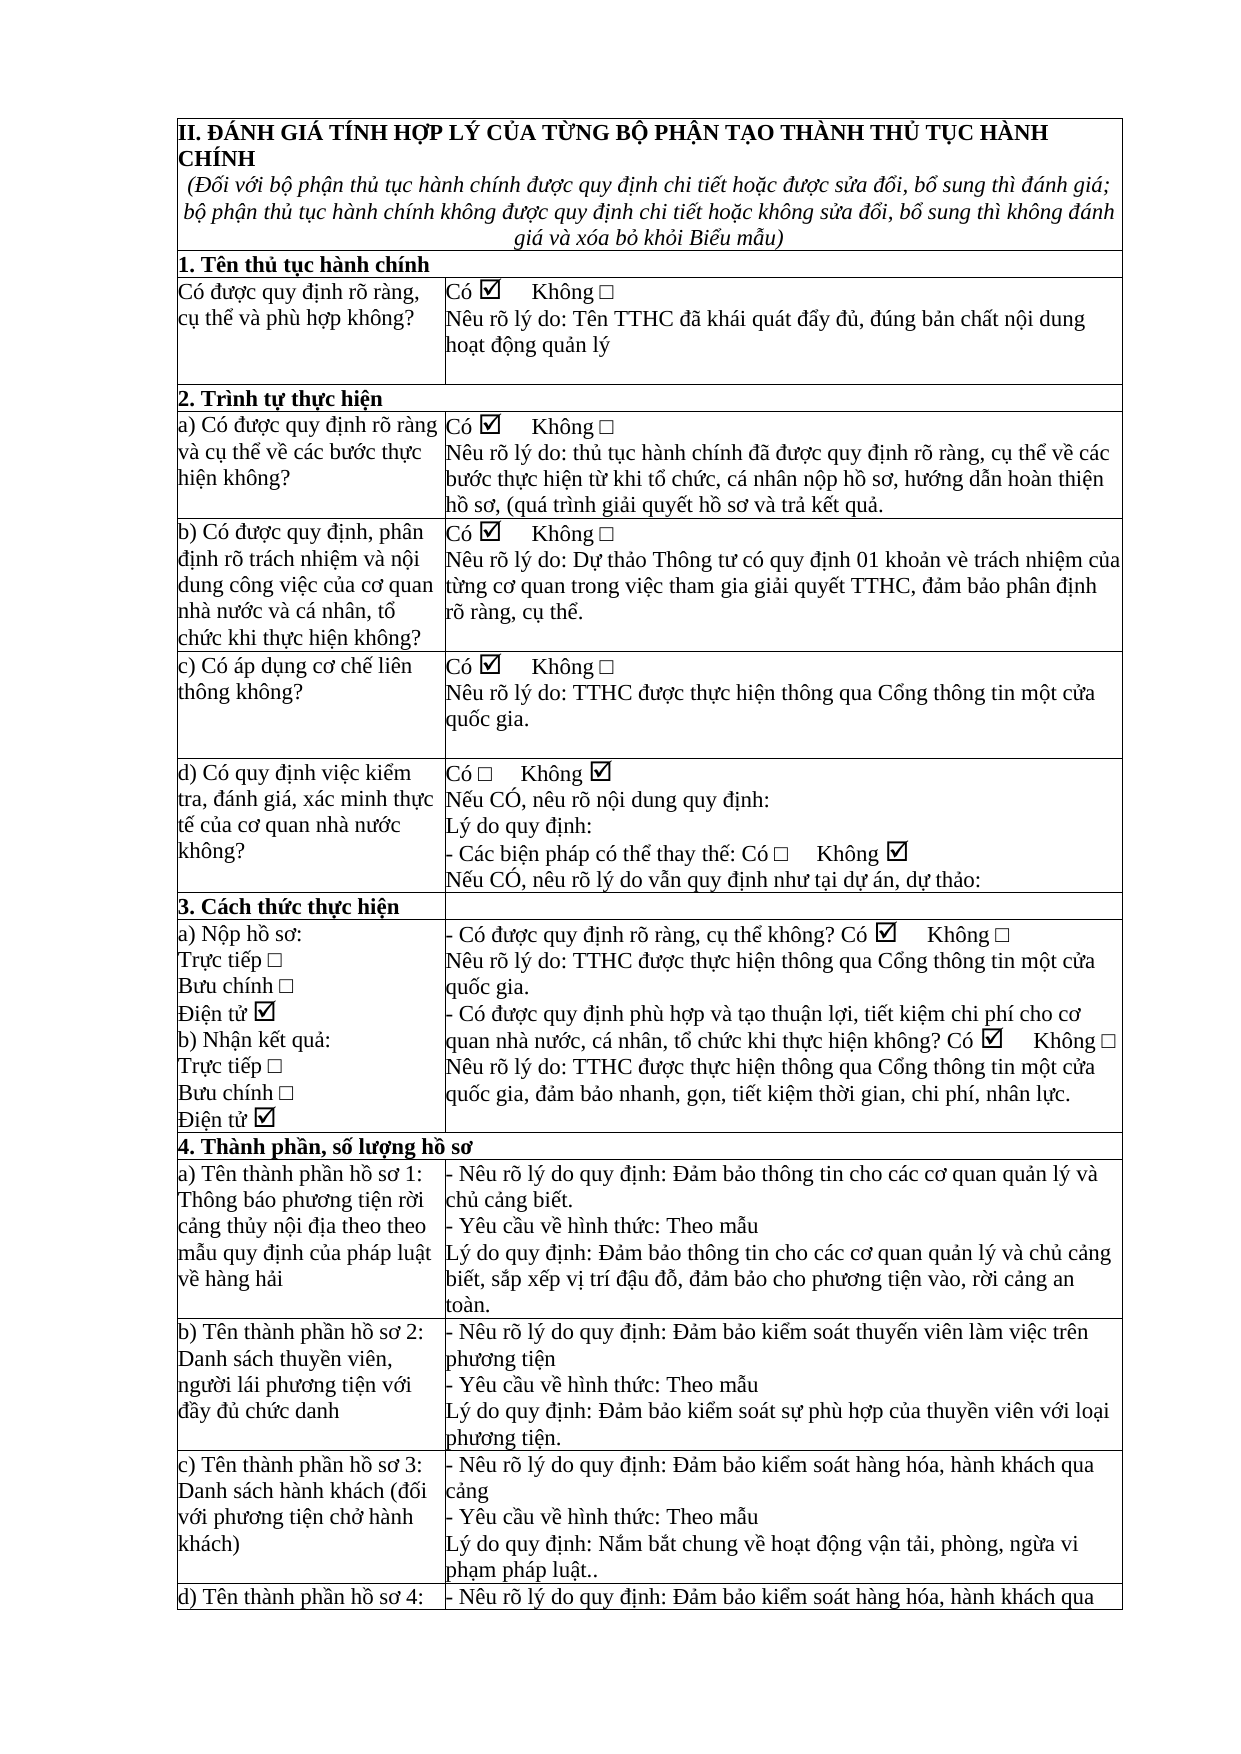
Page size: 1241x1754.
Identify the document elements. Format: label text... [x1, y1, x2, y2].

table_cell - Nêu rõ lý do quy định: Đảm bảo thông tin cho các cơ quan quản lý và chủ cảng biết. - Yêu cầu về hình thức: Theo mẫu Lý do quy định: Đảm bảo thông tin cho các cơ quan quản lý và chủ cảng biết, sắp xếp vị trí đậu đỗ, đảm bảo cho phương tiện vào, rời cảng an toàn. [446, 1160, 1122, 1318]
table_cell d) Có quy định việc kiểm tra, đánh giá, xác minh thực tế của cơ quan nhà nước không? [178, 759, 445, 892]
table_cell c) Có áp dụng cơ chế liên thông không? [178, 652, 445, 758]
table_cell Có Không □ Nêu rõ lý do: Dự thảo Thông tư có quy định 01 khoản vè trách nhiệm của từng cơ quan trong việc tham gia giải quyết TTHC, đảm bảo phân định rõ ràng, cụ thể. [446, 519, 1122, 651]
table_cell b) Có được quy định, phân định rõ trách nhiệm và nội dung công việc của cơ quan nhà nước và cá nhân, tổ chức khi thực hiện không? [178, 519, 445, 651]
table_cell a) Tên thành phần hồ sơ 1: Thông báo phương tiện rời cảng thủy nội địa theo theo mẫu quy định của pháp luật về hàng hải [178, 1160, 445, 1318]
table_cell 2. Trình tự thực hiện [178, 385, 1122, 411]
table_cell a) Có được quy định rõ ràng và cụ thể về các bước thực hiện không? [178, 412, 445, 518]
table_cell 4. Thành phần, số lượng hồ sơ [178, 1133, 1122, 1159]
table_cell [446, 1584, 1122, 1609]
table_cell Có Không □ Nêu rõ lý do: thủ tục hành chính đã được quy định rõ ràng, cụ thể về các bước thực hiện từ khi tổ chức, cá nhân nộp hồ sơ, hướng dẫn hoàn thiện hồ sơ, (quá trình giải quyết hồ sơ và trả kết quả. [446, 412, 1122, 518]
table_cell Có được quy định rõ ràng, cụ thể và phù hợp không? [178, 278, 445, 384]
table_cell Có Không □ Nêu rõ lý do: TTHC được thực hiện thông qua Cổng thông tin một cửa quốc gia. [446, 652, 1122, 758]
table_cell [178, 1584, 445, 1609]
table_cell II. ĐÁNH GIÁ TÍNH HỢP LÝ CỦA TỪNG BỘ PHẬN TẠO THÀNH THỦ TỤC HÀNH CHÍNH (Đối với bộ phận thủ tục hành chính được quy định chi tiết hoặc được sửa đổi, bổ sung thì đánh giá; bộ phận thủ tục hành chính không được quy định chi tiết hoặc không sửa đổi, bổ sung thì không đánh giá và xóa bỏ khỏi Biểu mẫu) [178, 119, 1122, 250]
table_cell - Có được quy định rõ ràng, cụ thể không? Có Không □ Nêu rõ lý do: TTHC được thực hiện thông qua Cổng thông tin một cửa quốc gia. - Có được quy định phù hợp và tạo thuận lợi, tiết kiệm chi phí cho cơ quan nhà nước, cá nhân, tổ chức khi thực hiện không? Có Không □ Nêu rõ lý do: TTHC được thực hiện thông qua Cổng thông tin một cửa quốc gia, đảm bảo nhanh, gọn, tiết kiệm thời gian, chi phí, nhân lực. [446, 920, 1122, 1132]
table_cell [446, 893, 1122, 919]
table_cell Có Không □ Nêu rõ lý do: Tên TTHC đã khái quát đẩy đủ, đúng bản chất nội dung hoạt động quản lý [446, 278, 1122, 384]
table_cell c) Tên thành phần hồ sơ 3: Danh sách hành khách (đối với phương tiện chở hành khách) [178, 1451, 445, 1582]
table_cell b) Tên thành phần hồ sơ 2: Danh sách thuyền viên, người lái phương tiện với đầy đủ chức danh [178, 1319, 445, 1450]
table_cell a) Nộp hồ sơ: Trực tiếp □ Bưu chính □ Điện tử b) Nhận kết quả: Trực tiếp □ Bưu chính □ Điện tử [178, 920, 445, 1132]
table_cell 1. Tên thủ tục hành chính [178, 251, 1122, 277]
table_cell 3. Cách thức thực hiện [178, 893, 445, 919]
table_cell - Nêu rõ lý do quy định: Đảm bảo kiểm soát thuyến viên làm việc trên phương tiện - Yêu cầu về hình thức: Theo mẫu Lý do quy định: Đảm bảo kiểm soát sự phù hợp của thuyền viên với loại phương tiện. [446, 1319, 1122, 1450]
table_cell Có □ Không Nếu CÓ, nêu rõ nội dung quy định: Lý do quy định: - Các biện pháp có thể thay thế: Có □ Không Nếu CÓ, nêu rõ lý do vẫn quy định như tại dự án, dự thảo: [446, 759, 1122, 892]
